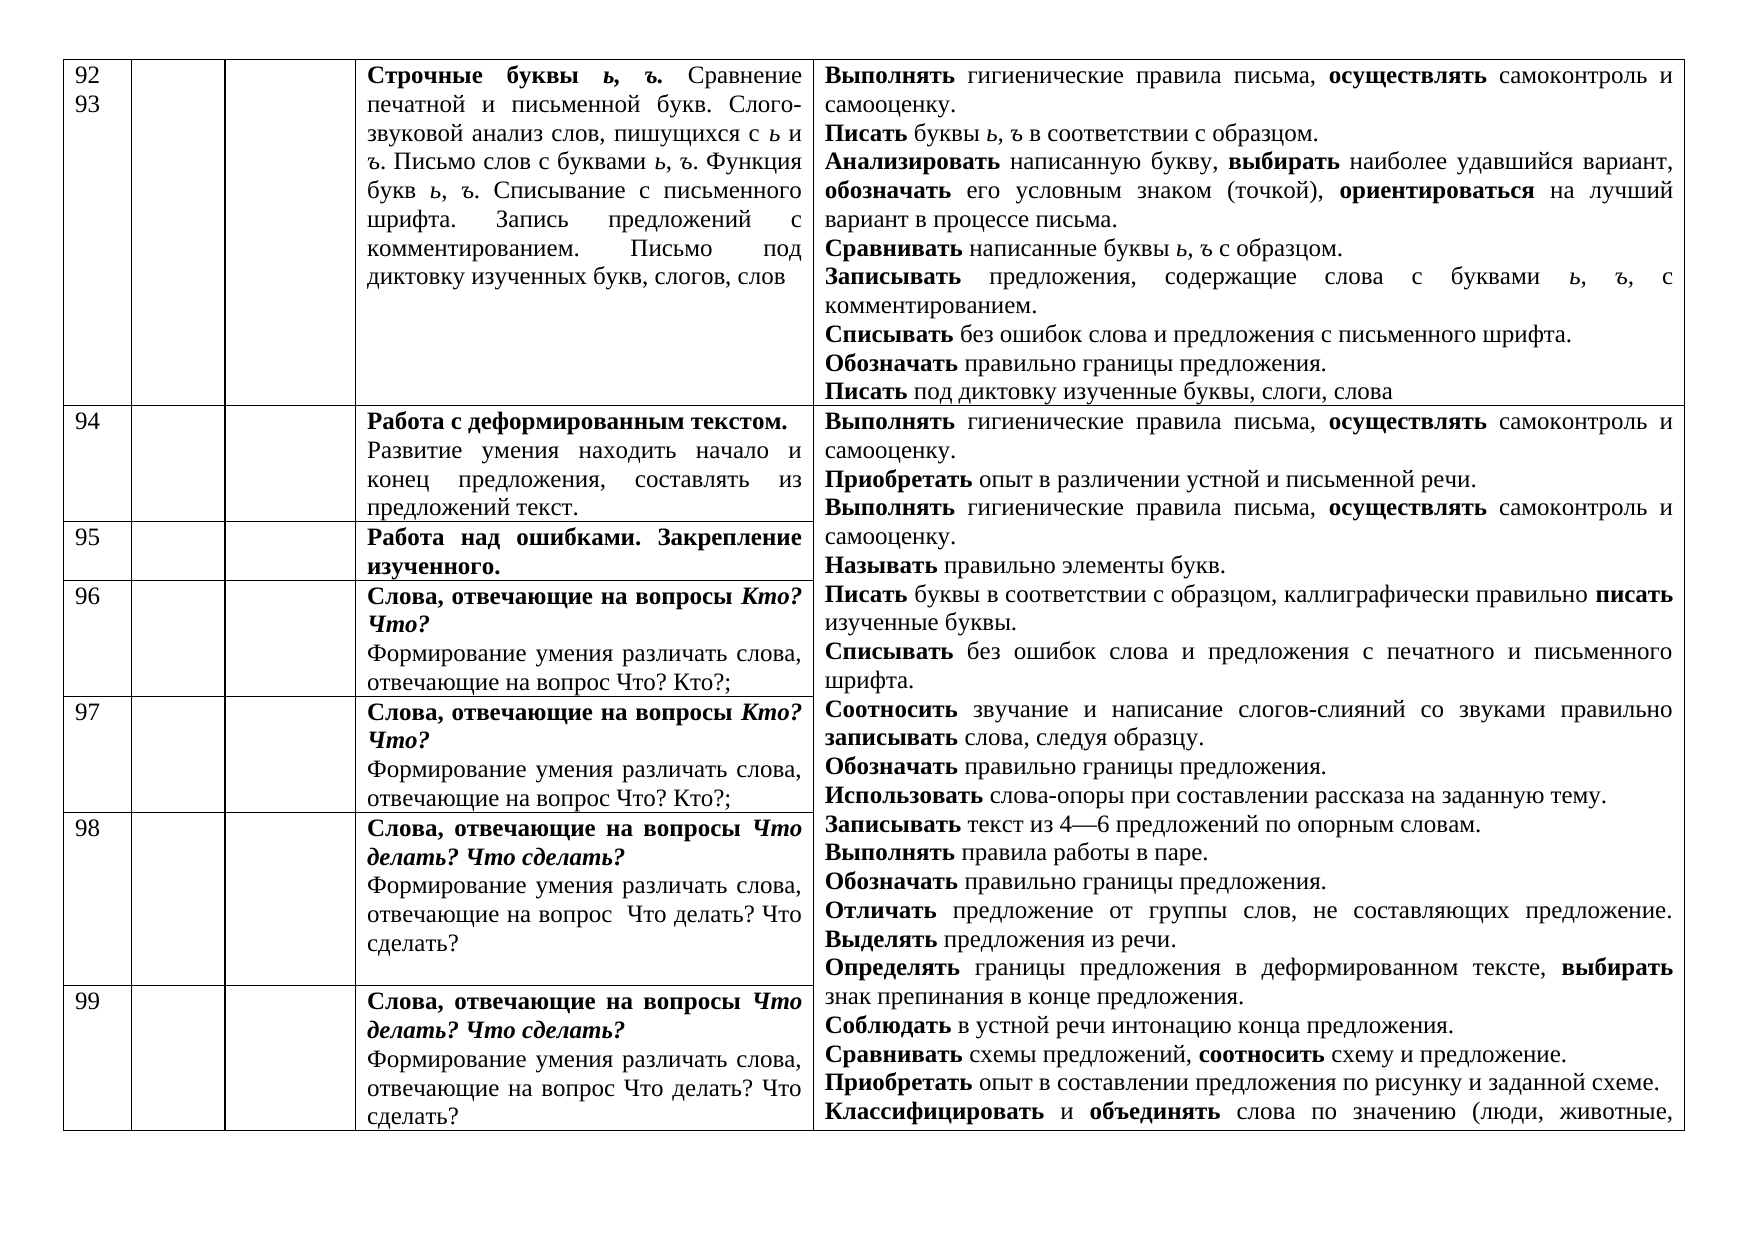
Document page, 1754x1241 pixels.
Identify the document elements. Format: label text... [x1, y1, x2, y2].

table_cell Работа с деформированным текстом. Развитие умения находить начало и конец предложения, составлять из предложений текст. [356, 406, 813, 521]
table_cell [356, 986, 813, 1130]
table_cell 96 [64, 581, 131, 696]
table_cell [132, 60, 224, 405]
table_cell [132, 581, 224, 696]
table_cell Строчные буквы ь, ъ. Сравнение печатной и письменной букв. Слого-звуковой анализ слов, пишущихся с ь и ъ. Письмо слов с буквами ь, ъ. Функция букв ь, ъ. Списывание с письменного шрифта. Запись предложений с комментированием. Письмо под диктовку изученных букв, слогов, слов [356, 60, 813, 405]
table_cell [226, 581, 355, 696]
table_cell [132, 986, 224, 1130]
table_cell [132, 697, 224, 812]
table_cell [226, 697, 355, 812]
table_cell [226, 406, 355, 521]
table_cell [356, 813, 813, 985]
table_cell Слова, отвечающие на вопросы Кто? Что? Формирование умения различать слова, отвечающие на вопрос Что? Кто?; [356, 581, 813, 696]
table_cell 94 [64, 406, 131, 521]
table_cell 99 [64, 986, 131, 1130]
table_cell [132, 522, 224, 580]
table_cell [132, 813, 224, 985]
table_cell [226, 986, 355, 1130]
table_cell Выполнять гигиенические правила письма, осуществлять самоконтроль и самооценку. Приобретать опыт в различении устной и письменной речи. Выполнять гигиенические правила письма, осуществлять самоконтроль и самооценку. Называть правильно элементы букв. Писать буквы в соответствии с образцом, каллиграфически правильно писать изученные буквы. Списывать без ошибок слова и предложения с печатного и письменного шрифта. Соотносить звучание и написание слогов-слияний со звуками правильно записывать слова, следуя образцу. Обозначать правильно границы предложения. Использовать слова-опоры при составлении рассказа на заданную тему. Записывать текст из 4—6 предложений по опорным словам. Выполнять правила работы в паре. Обозначать правильно границы предложения. Отличать предложение от группы слов, не составляющих предложение. Выделять предложения из речи. Определять границы предложения в деформированном тексте, выбирать знак препинания в конце предложения. Соблюдать в устной речи интонацию конца предложения. Сравнивать схемы предложений, соотносить схему и предложение. Приобретать опыт в составлении предложения по рисунку и заданной схеме. Классифицировать и объединять слова по значению (люди, животные, растения и др.) в тематические группы. Определять качественную характеристику гласного звука: гласный ударный или безударный. [814, 406, 1684, 1130]
table_cell 92 93 [64, 60, 131, 405]
table_cell 97 [64, 697, 131, 812]
table_cell Работа над ошибками. Закрепление изученного. [356, 522, 813, 580]
table_cell Слова, отвечающие на вопросы Кто? Что? Формирование умения различать слова, отвечающие на вопрос Что? Кто?; [356, 697, 813, 812]
table_cell [226, 813, 355, 985]
table_cell [226, 60, 355, 405]
table_cell 95 [64, 522, 131, 580]
table_cell 98 [64, 813, 131, 985]
table_cell Выполнять гигиенические правила письма, осуществлять самоконтроль и самооценку. Писать буквы ь, ъ в соответствии с образцом. Анализировать написанную букву, выбирать наиболее удавшийся вариант, обозначать его условным знаком (точкой), ориентироваться на лучший вариант в процессе письма. Сравнивать написанные буквы ь, ъ с образцом. Записывать предложения, содержащие слова с буквами ь, ъ, с комментированием. Списывать без ошибок слова и предложения с письменного шрифта. Обозначать правильно границы предложения. Писать под диктовку изученные буквы, слоги, слова [814, 60, 1684, 405]
table_cell [132, 406, 224, 521]
table_cell [226, 522, 355, 580]
